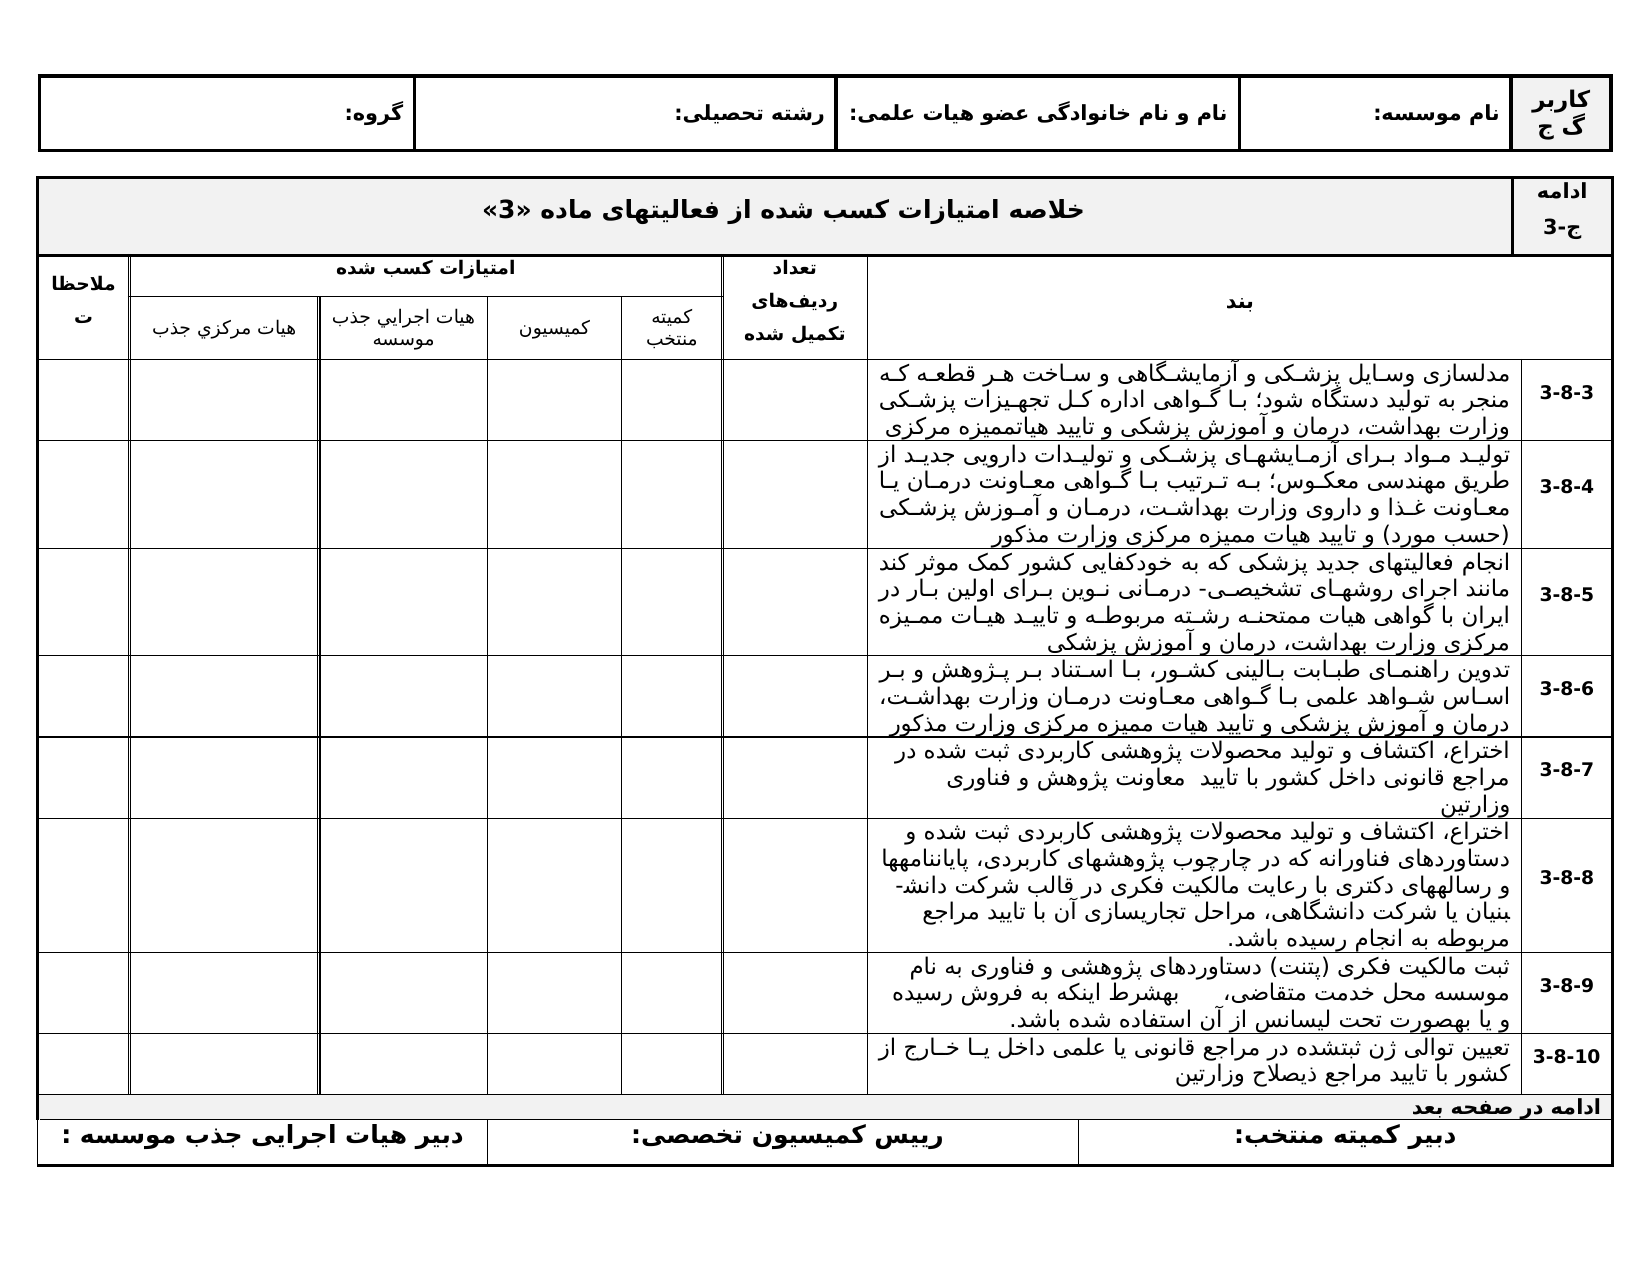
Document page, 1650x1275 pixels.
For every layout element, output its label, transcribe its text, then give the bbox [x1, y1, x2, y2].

table_cell [321, 441, 487, 548]
table_header ادامه ج-3 [1514, 179, 1611, 254]
table_cell [488, 1034, 621, 1094]
table_cell [488, 549, 621, 655]
table_cell [131, 549, 317, 655]
table_cell [39, 819, 128, 952]
table_cell 3-8-6 [1522, 656, 1611, 736]
table_cell 3-8-10 [1522, 1034, 1611, 1094]
table_cell [724, 738, 867, 817]
table_cell 3-8-9 [1522, 953, 1611, 1033]
table_cell [321, 1034, 487, 1094]
table_cell [622, 738, 721, 817]
table_cell [724, 953, 867, 1033]
table_cell مدلسازی وسایل پزشکی و آزمایشگاهی و ساخت هر قطعه که منجر به تولید دستگاه شود؛ با گواهی اداره کل تجهیزات پزشکی وزارت بهداشت، درمان و آموزش پزشکی و تایید هیاتممیزه مرکزی [868, 360, 1521, 440]
table_cell [131, 441, 317, 548]
table_cell تدوین راهنمای طبابت بالینی کشور، با استناد بر پژوهش و بر اساس شواهد علمی با گواهی معاونت درمان وزارت بهداشت، درمان و آموزش پزشکی و تایید هیات ممیزه مرکزی وزارت مذکور [868, 656, 1521, 736]
table_cell 3-8-3 [1522, 360, 1611, 440]
table_cell [39, 549, 128, 655]
table_cell [622, 819, 721, 952]
table_cell [724, 441, 867, 548]
table_cell [488, 819, 621, 952]
table_cell 3-8-4 [1522, 441, 1611, 548]
table_header گروه: [41, 78, 413, 149]
table_cell [488, 953, 621, 1033]
table_cell تعداد ردیف‌های تکمیل شده [724, 257, 867, 359]
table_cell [1079, 1120, 1611, 1164]
table_cell تولید مواد برای آزمایشهای پزشکی و تولیدات دارویی جدید از طریق مهندسی معکوس؛ به ترتیب با گواهی معاونت درمان یا معاونت غذا و داروی وزارت بهداشت، درمان و آموزش پزشکی (حسب مورد) و تایید هیات ممیزه مرکزی وزارت مذکور [868, 441, 1521, 548]
table_cell کمیسیون [488, 297, 621, 359]
table_cell هيات مركزي جذب [131, 297, 317, 359]
table_cell [724, 549, 867, 655]
table_cell [488, 360, 621, 440]
table_cell [39, 1034, 128, 1094]
table_cell [622, 360, 721, 440]
table_cell [488, 738, 621, 817]
table_cell [321, 953, 487, 1033]
table_cell تعیین توالی ژن ثبتشده در مراجع قانونی يا علمی داخل یا خارج از کشور با تایید مراجع ذیصلاح وزارتین [868, 1034, 1521, 1094]
table_cell انجام فعالیتهای جدید پزشکی که به خودکفایی کشور کمک موثر كند مانند اجرای روشهای تشخیصی- درمانی نوین برای اولین بار در ایران با گواهی هیات ممتحنه رشته مربوطه و تایید هیات ممیزه مرکزی وزارت بهداشت، درمان و آموزش پزشکی [868, 549, 1521, 655]
table_cell [622, 549, 721, 655]
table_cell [488, 1120, 1078, 1164]
table_header نام موسسه: [1241, 78, 1509, 149]
table_cell 3-8-8 [1522, 819, 1611, 952]
table_header کاربرگ ج [1513, 78, 1609, 149]
table_cell [321, 738, 487, 817]
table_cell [38, 1119, 487, 1164]
table_cell ادامه در صفحه بعد [39, 1095, 1611, 1119]
table_cell [321, 549, 487, 655]
table_cell [488, 441, 621, 548]
table_cell [39, 656, 128, 736]
table_cell [131, 1034, 317, 1094]
table_cell ثبت مالکیت فکری (پتنت) دستاوردهای پژوهشی و فناوری به نام موسسه محل خدمت متقاضی، بهشرط اینکه به فروش رسیده و یا بهصورت تحت لیسانس از آن استفاده شده باشد. [868, 953, 1521, 1033]
table_cell [39, 738, 128, 817]
table_cell [131, 953, 317, 1033]
table_cell [39, 953, 128, 1033]
table_cell هيات اجرايي جذب موسسه [321, 297, 487, 359]
table_cell [131, 360, 317, 440]
table_cell [622, 1034, 721, 1094]
table_cell [724, 819, 867, 952]
table_cell [39, 360, 128, 440]
table_cell [724, 360, 867, 440]
table_cell 3-8-5 [1522, 549, 1611, 655]
table_header رشته تحصیلی: [416, 78, 834, 149]
table_cell بند [868, 257, 1611, 359]
table_cell ملاحظات [39, 257, 128, 359]
table_cell [321, 819, 487, 952]
table_cell [622, 656, 721, 736]
table_header خلاصه امتیازات کسب شده از فعالیتهای ماده «3» [39, 179, 1511, 254]
table_cell [321, 360, 487, 440]
table_cell کمیته منتخب [622, 297, 721, 359]
table_cell [724, 656, 867, 736]
table_cell اختراع، اکتشاف و تولید محصولات پژوهشی کاربردی ثبت شده و دستاوردهای فناورانه که در چارچوب پژوهشهای کاربردی، پایاننامهها و رسالههای دکتری با رعایت مالکیت فکری در قالب شرکت دانشبنیان یا شرکت دانشگاهی، مراحل تجاریسازی آن با تایید مراجع مربوطه به انجام رسيده باشد. [868, 819, 1521, 952]
table_cell [622, 441, 721, 548]
table_cell [622, 953, 721, 1033]
table_cell [39, 441, 128, 548]
table_cell [488, 656, 621, 736]
table_cell [131, 656, 317, 736]
table_cell [131, 738, 317, 817]
table_cell اختراع، اکتشاف و تولید محصولات پژوهشی کاربردی ثبت شده در مراجع قانونی داخل کشور با تایید معاونت پژوهش و فناوری وزارتین [868, 738, 1521, 817]
table_cell [131, 819, 317, 952]
table_cell امتیازات کسب شده [131, 257, 721, 296]
table_cell [724, 1034, 867, 1094]
table_cell 3-8-7 [1522, 738, 1611, 817]
table_header نام و نام خانوادگی عضو هیات علمی: [838, 78, 1238, 149]
table_cell [321, 656, 487, 736]
